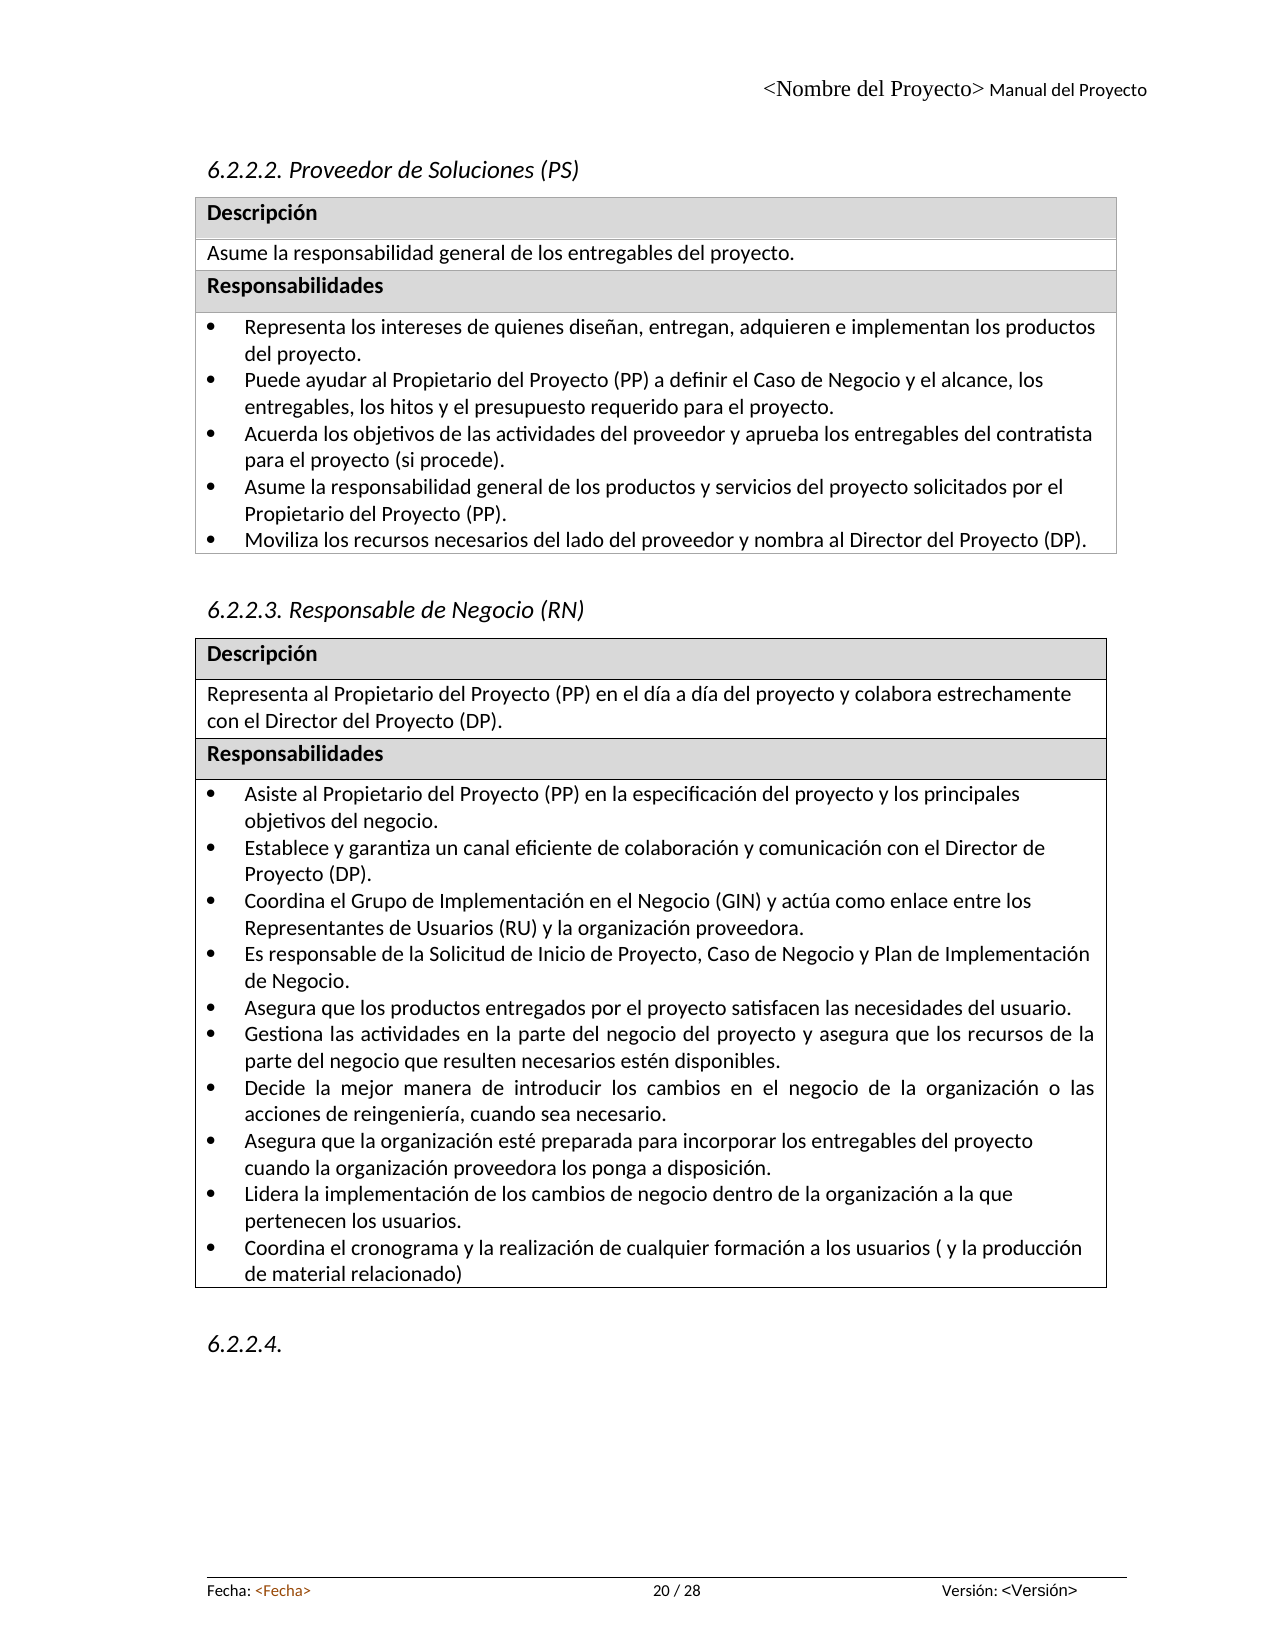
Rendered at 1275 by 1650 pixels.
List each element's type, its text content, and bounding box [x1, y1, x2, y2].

subtitle Proveedor de Soluciones (PS) [207, 154, 1127, 184]
table_cell Representa los intereses de quienes diseñan, entregan, adquieren e implementan los productos del proyecto. Puede ayudar al Propietario del Proyecto (PP) a definir el Caso de Negocio y el alcance, los entregables, los hitos y el presupuesto requerido para el proyecto. Acuerda los objetivos de las actividades del proveedor y aprueba los entregables del contratista para el proyecto (si procede). Asume la responsabilidad general de los productos y servicios del proyecto solicitados por el Propietario del Proyecto (PP). Moviliza los recursos necesarios del lado del proveedor y nombra al Director del Proyecto (DP). [196, 313, 1116, 553]
subtitle Responsable de Negocio (RN) [207, 594, 1127, 625]
table_header Descripción [196, 198, 1116, 238]
table_cell Asume la responsabilidad general de los entregables del proyecto. [196, 240, 1116, 270]
table_cell Responsabilidades [196, 271, 1116, 312]
table_cell Responsabilidades [196, 739, 1106, 779]
table_cell Representa al Propietario del Proyecto (PP) en el día a día del proyecto y colabora estrechamente con el Director del Proyecto (DP). [196, 680, 1106, 738]
table_cell Asiste al Propietario del Proyecto (PP) en la especificación del proyecto y los principales objetivos del negocio. Establece y garantiza un canal eficiente de colaboración y comunicación con el Director de Proyecto (DP). Coordina el Grupo de Implementación en el Negocio (GIN) y actúa como enlace entre los Representantes de Usuarios (RU) y la organización proveedora. Es responsable de la Solicitud de Inicio de Proyecto, Caso de Negocio y Plan de Implementación de Negocio. Asegura que los productos entregados por el proyecto satisfacen las necesidades del usuario. Gestiona las actividades en la parte del negocio del proyecto y asegura que los recursos de la parte del negocio que resulten necesarios estén disponibles. Decide la mejor manera de introducir los cambios en el negocio de la organización o las acciones de reingeniería, cuando sea necesario. Asegura que la organización esté preparada para incorporar los entregables del proyecto cuando la organización proveedora los ponga a disposición. Lidera la implementación de los cambios de negocio dentro de la organización a la que pertenecen los usuarios. Coordina el cronograma y la realización de cualquier formación a los usuarios ( y la producción de material relacionado) [196, 780, 1106, 1287]
table_header Descripción [196, 639, 1106, 679]
